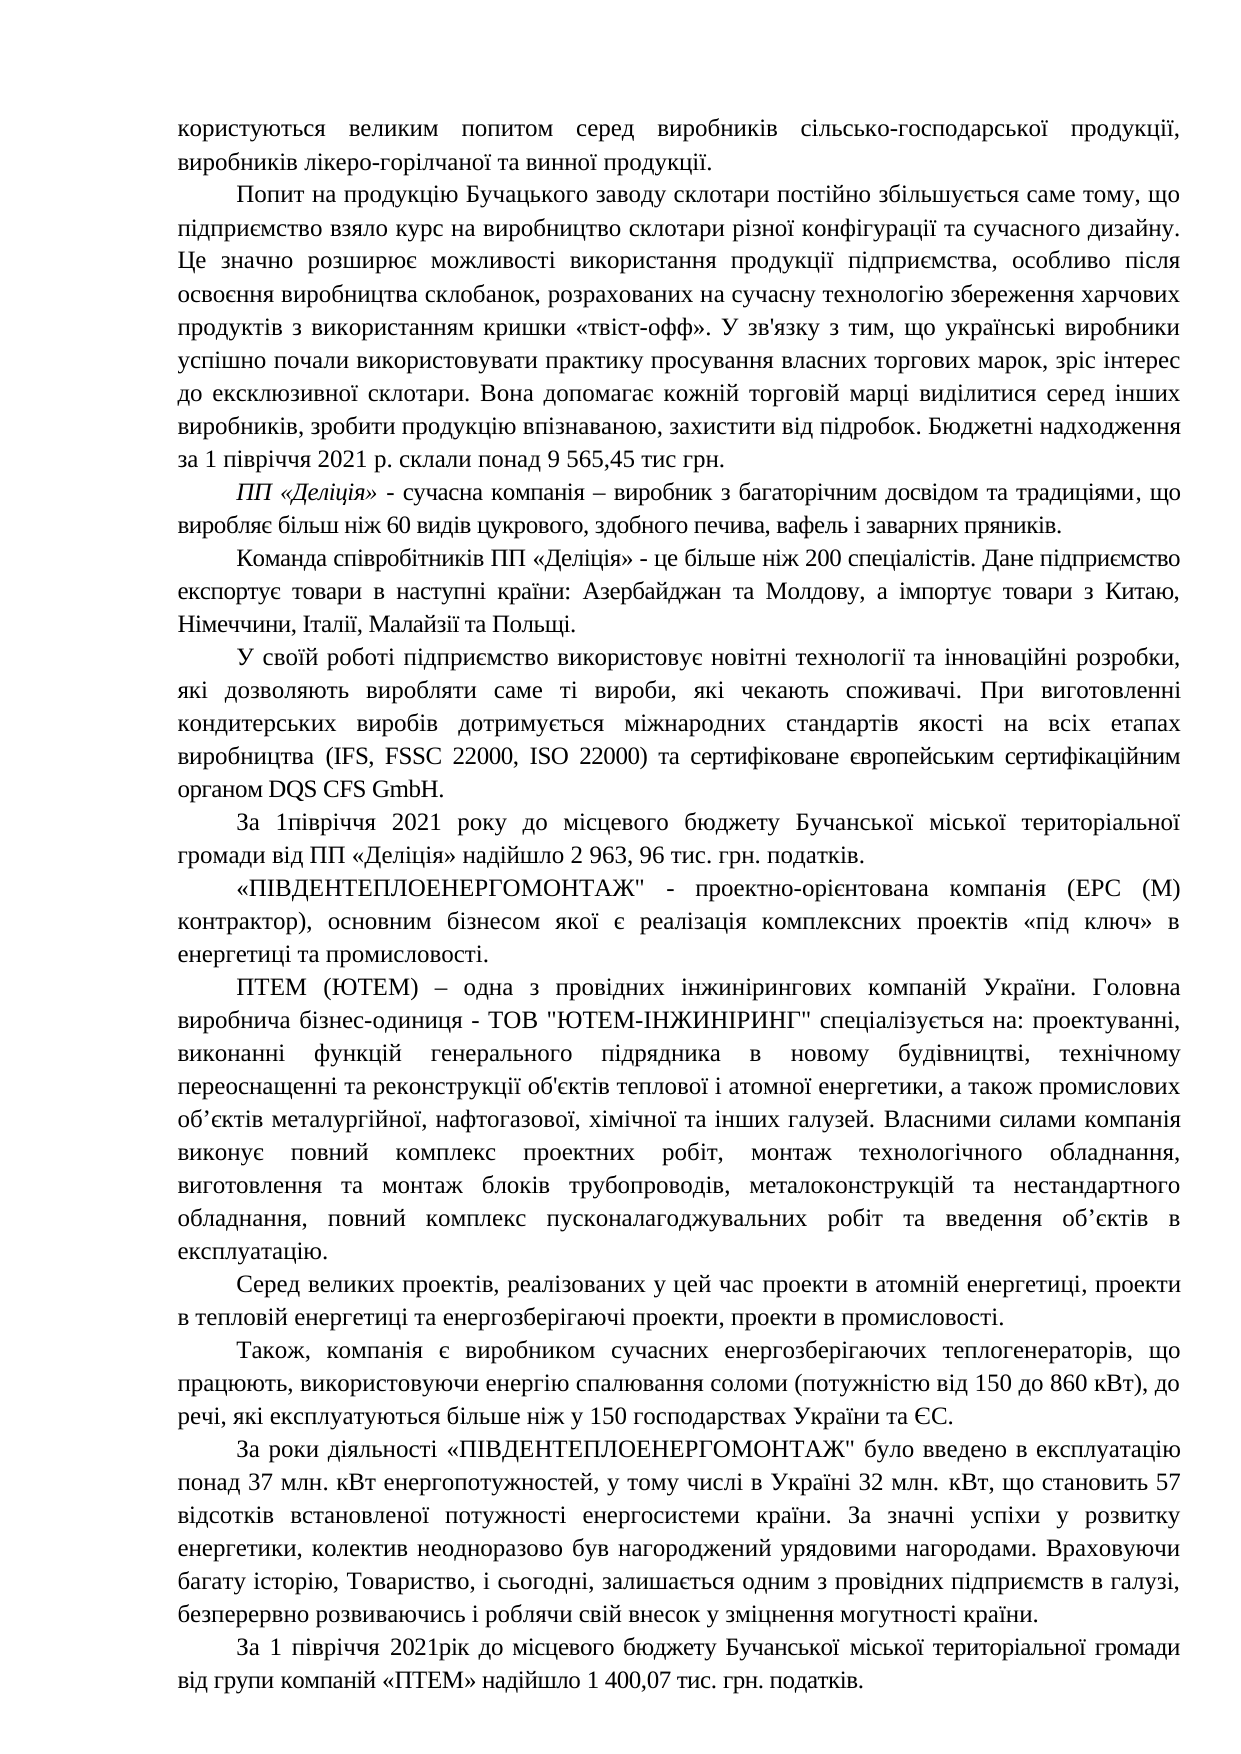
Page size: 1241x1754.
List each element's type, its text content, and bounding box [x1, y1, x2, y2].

text «ПІВДЕНТЕПЛОЕНЕРГОМОНТАЖ" - проектно-орієнтована компанія (ЕРС (М) контрактор), основним бізнесом якої є реалізація комплексних проектів «під ключ» в енергетиці та промисловості. [177, 873, 1181, 968]
text ПТЕМ (ЮТЕМ) – одна з провідних інжинірингових компаній України. Головна виробнича бізнес-одиниця - ТОВ "ЮТЕМ-ІНЖИНІРИНГ" спеціалізується на: проектуванні, виконанні функцій генерального підрядника в новому будівництві, технічному переоснащенні та реконструкції об'єктів теплової і атомної енергетики, а також промислових об’єктів металургійної, нафтогазової, хімічної та інших галузей. Власними силами компанія виконує повний комплекс проектних робіт, монтаж технологічного обладнання, виготовлення та монтаж блоків трубопроводів, металоконструкцій та нестандартного обладнання, повний комплекс пусконалагоджувальних робіт та введення об’єктів в експлуатацію. [177, 972, 1181, 1265]
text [177, 113, 1181, 175]
text Команда співробітників ПП «Деліція» - це більше ніж 200 спеціалістів. Дане підприємство експортує товари в наступні країни: Азербайджан та Молдову, а імпортує товари з Китаю, Німеччини, Італії, Малайзії та Польщі. [177, 543, 1181, 638]
text Також, компанія є виробником сучасних енергозберігаючих теплогенераторів, що працюють, використовуючи енергію спалювання соломи (потужністю від 150 до 860 кВт), до речі, які експлуатуються більше ніж у 150 господарствах України та ЄС. [177, 1335, 1181, 1430]
text Серед великих проектів, реалізованих у цей час проекти в атомній енергетиці, проекти в тепловій енергетиці та енергозберігаючі проекти, проекти в промисловості. [177, 1269, 1181, 1331]
text За 1 півріччя 2021рік до місцевого бюджету Бучанської міської територіальної громади від групи компаній «ПТЕМ» надійшло 1 400,07 тис. грн. податків. [177, 1632, 1181, 1694]
text У своїй роботі підприємство використовує новітні технології та інноваційні розробки, які дозволяють виробляти саме ті вироби, які чекають споживачі. При виготовленні кондитерських виробів дотримується міжнародних стандартів якості на всіх етапах виробництва (IFS, FSSC 22000, ISO 22000) та сертифіковане європейським сертифікаційним органом DQS CFS GmbH. [177, 642, 1181, 803]
text ПП «Деліція» - сучасна компанія – виробник з багаторічним досвідом та традиціями, що виробляє більш ніж 60 видів цукрового, здобного печива, вафель і заварних пряників. [177, 477, 1181, 538]
text За 1півріччя 2021 року до місцевого бюджету Бучанської міської територіальної громади від ПП «Деліція» надійшло 2 963, 96 тис. грн. податків. [177, 807, 1181, 869]
text Попит на продукцію Бучацького заводу склотари постійно збільшується саме тому, що підприємство взяло курс на виробництво склотари різної конфігурації та сучасного дизайну. Це значно розширює можливості використання продукції підприємства, особливо після освоєння виробництва склобанок, розрахованих на сучасну технологію збереження харчових продуктів з використанням кришки «твіст-офф». У зв'язку з тим, що українські виробники успішно почали використовувати практику просування власних торгових марок, зріс інтерес до ексклюзивної склотари. Вона допомагає кожній торговій марці виділитися серед інших виробників, зробити продукцію впізнаваною, захистити від підробок. Бюджетні надходження за 1 півріччя 2021 р. склали понад 9 565,45 тис грн. [177, 179, 1181, 472]
text За роки діяльності «ПІВДЕНТЕПЛОЕНЕРГОМОНТАЖ" було введено в експлуатацію понад 37 млн. кВт енергопотужностей, у тому числі в Україні 32 млн. кВт, що становить 57 відсотків встановленої потужності енергосистеми країни. За значні успіхи у розвитку енергетики, колектив неодноразово був нагороджений урядовими нагородами. Враховуючи багату історію, Товариство, і сьогодні, залишається одним з провідних підприємств в галузі, безперервно розвиваючись і роблячи свій внесок у зміцнення могутності країни. [177, 1434, 1181, 1628]
